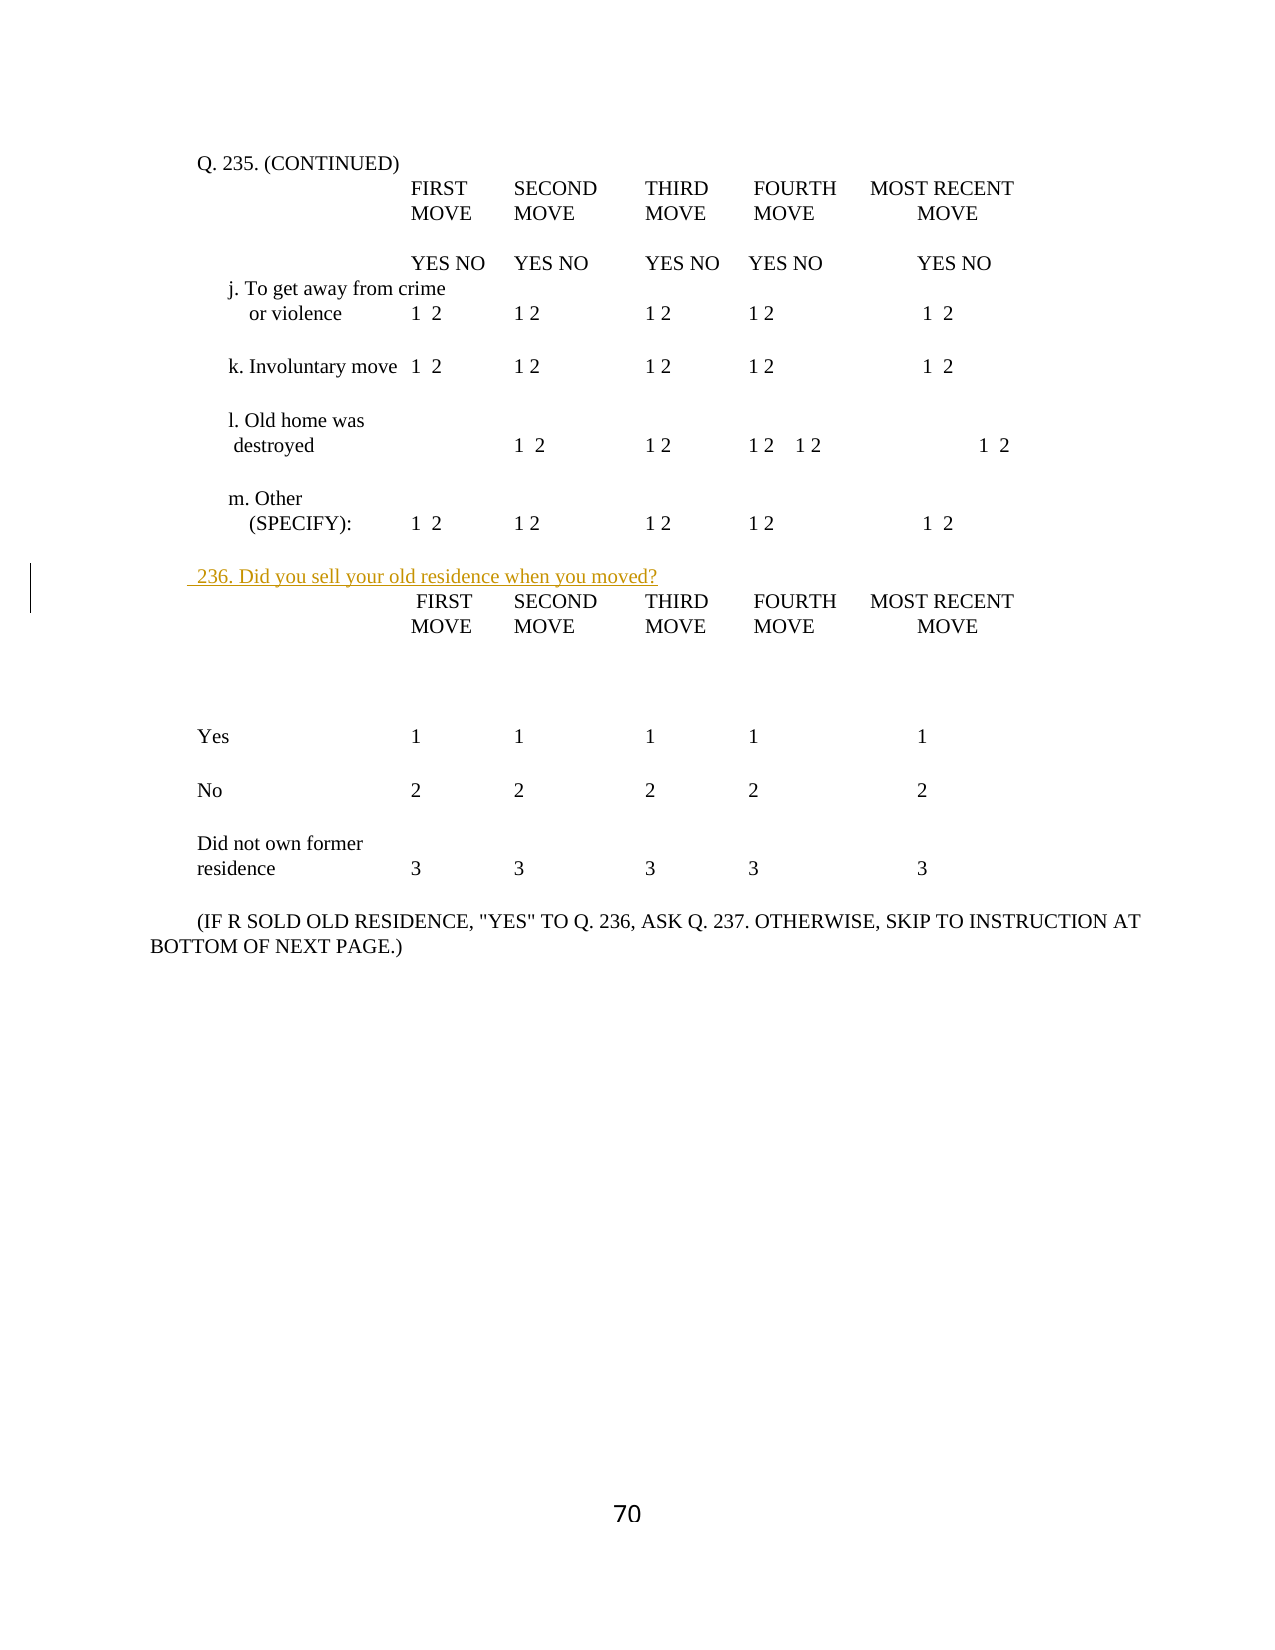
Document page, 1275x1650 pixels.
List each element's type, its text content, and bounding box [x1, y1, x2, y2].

text MOVE MOVE MOVE MOVE MOVE [150, 200, 1209, 225]
text k. Involuntary move 1 2 1 2 1 2 1 2 1 2 [150, 353, 1209, 378]
text (SPECIFY): 1 2 1 2 1 2 1 2 1 2 [150, 510, 1209, 535]
text destroyed 1 2 1 2 1 2 1 2 1 2 [150, 432, 1209, 457]
text l. Old home was [150, 407, 1209, 432]
text Q. 235. (CONTINUED) [150, 150, 1209, 175]
text FIRST SECOND THIRD FOURTH MOST RECENT [150, 175, 1209, 200]
text (IF R SOLD OLD RESIDENCE, "YES" TO Q. 236, ASK Q. 237. OTHERWISE, SKIP TO INSTRUCTION AT BOTTOM OF NEXT PAGE.) [150, 908, 1209, 958]
text Did not own former [150, 830, 1209, 855]
text FIRST SECOND THIRD FOURTH MOST RECENT [150, 588, 1209, 613]
text or violence 1 2 1 2 1 2 1 2 1 2 [150, 300, 1209, 325]
text m. Other [150, 485, 1209, 510]
text Yes 1 1 1 1 1 [150, 723, 1209, 748]
text MOVE MOVE MOVE MOVE MOVE [150, 613, 1209, 638]
text residence 3 3 3 3 3 [150, 855, 1209, 880]
text YES NO YES NO YES NO YES NO YES NO [150, 250, 1209, 275]
text No 2 2 2 2 2 [150, 777, 1209, 802]
text j. To get away from crime [150, 275, 1209, 300]
